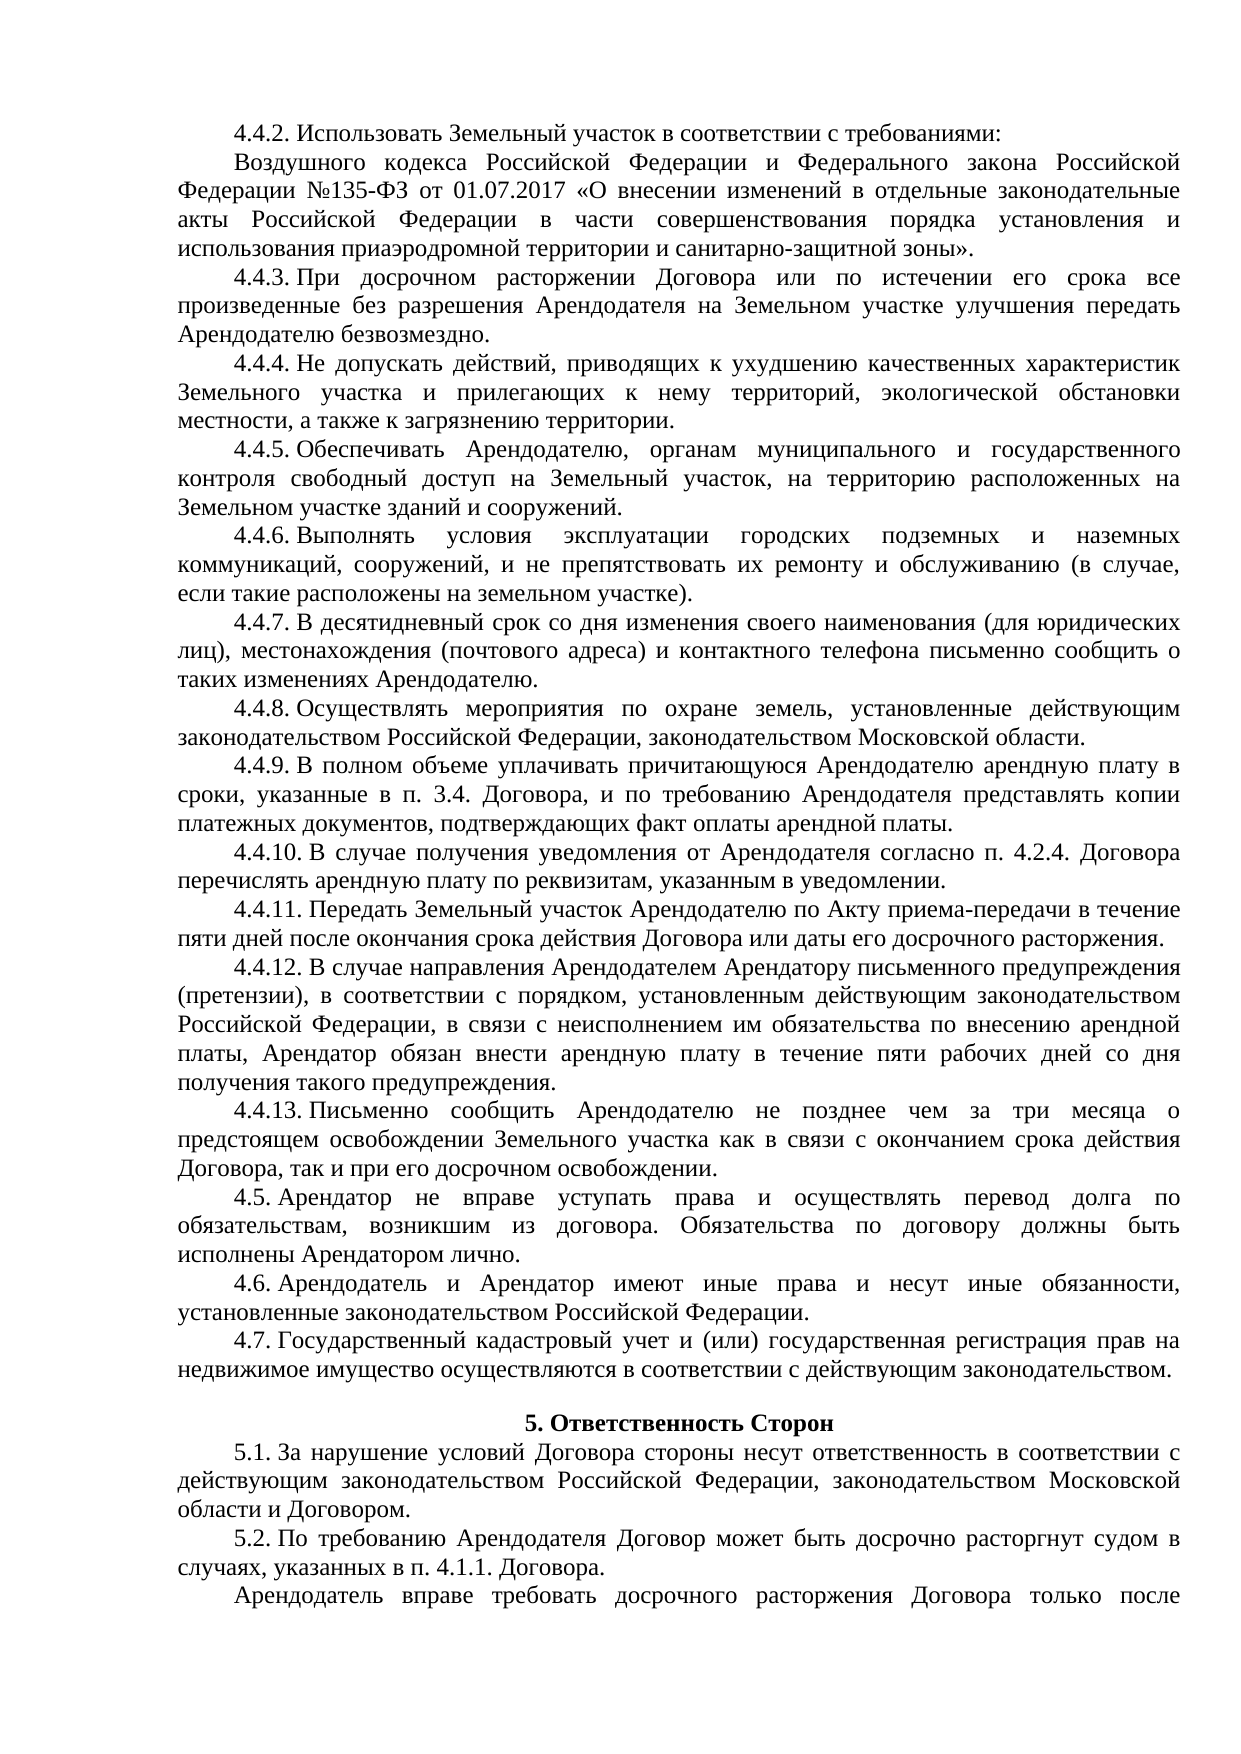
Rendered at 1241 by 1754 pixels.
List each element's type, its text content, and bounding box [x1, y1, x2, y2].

text 4.7. Государственный кадастровый учет и (или) государственная регистрация прав на недвижимое имущество осуществляются в соответствии с действующим законодательством. [177, 1326, 1181, 1383]
text 4.4.6. Выполнять условия эксплуатации городских подземных и наземных коммуникаций, сооружений, и не препятствовать их ремонту и обслуживанию (в случае, если такие расположены на земельном участке). [177, 521, 1181, 607]
text 4.6. Арендодатель и Арендатор имеют иные права и несут иные обязанности, установленные законодательством Российской Федерации. [177, 1268, 1181, 1326]
text 5.2. По требованию Арендодателя Договор может быть досрочно расторгнут судом в случаях, указанных в п. 4.1.1. Договора. [177, 1523, 1181, 1581]
text 4.4.3. При досрочном расторжении Договора или по истечении его срока все произведенные без разрешения Арендодателя на Земельном участке улучшения передать Арендодателю безвозмездно. [177, 262, 1181, 348]
text 4.4.10. В случае получения уведомления от Арендодателя согласно п. 4.2.4. Договора перечислять арендную плату по реквизитам, указанным в уведомлении. [177, 837, 1181, 894]
text 4.4.7. В десятидневный срок со дня изменения своего наименования (для юридических лиц), местонахождения (почтового адреса) и контактного телефона письменно сообщить о таких изменениях Арендодателю. [177, 607, 1181, 693]
text Воздушного кодекса Российской Федерации и Федерального закона Российской Федерации №135-ФЗ от 01.07.2017 «О внесении изменений в отдельные законодательные акты Российской Федерации в части совершенствования порядка установления и использования приаэродромной территории и санитарно-защитной зоны». [177, 147, 1181, 262]
text 5. Ответственность Сторон [177, 1408, 1181, 1437]
text 4.4.11. Передать Земельный участок Арендодателю по Акту приема-передачи в течение пяти дней после окончания срока действия Договора или даты его досрочного расторжения. [177, 894, 1181, 952]
text 4.4.4. Не допускать действий, приводящих к ухудшению качественных характеристик Земельного участка и прилегающих к нему территорий, экологической обстановки местности, а также к загрязнению территории. [177, 348, 1181, 434]
text 4.5. Арендатор не вправе уступать права и осуществлять перевод долга по обязательствам, возникшим из договора. Обязательства по договору должны быть исполнены Арендатором лично. [177, 1182, 1181, 1268]
text 4.4.8. Осуществлять мероприятия по охране земель, установленные действующим законодательством Российской Федерации, законодательством Московской области. [177, 693, 1181, 751]
text 5.1. За нарушение условий Договора стороны несут ответственность в соответствии с действующим законодательством Российской Федерации, законодательством Московской области и Договором. [177, 1437, 1181, 1523]
text 4.4.9. В полном объеме уплачивать причитающуюся Арендодателю арендную плату в сроки, указанные в п. 3.4. Договора, и по требованию Арендодателя представлять копии платежных документов, подтверждающих факт оплаты арендной платы. [177, 751, 1181, 837]
text 4.4.12. В случае направления Арендодателем Арендатору письменного предупреждения (претензии), в соответствии с порядком, установленным действующим законодательством Российской Федерации, в связи с неисполнением им обязательства по внесению арендной платы, Арендатор обязан внести арендную плату в течение пяти рабочих дней со дня получения такого предупреждения. [177, 952, 1181, 1096]
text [177, 1581, 1181, 1609]
text 4.4.5. Обеспечивать Арендодателю, органам муниципального и государственного контроля свободный доступ на Земельный участок, на территорию расположенных на Земельном участке зданий и сооружений. [177, 434, 1181, 521]
text 4.4.2. Использовать Земельный участок в соответствии с требованиями: [177, 118, 1181, 147]
text 4.4.13. Письменно сообщить Арендодателю не позднее чем за три месяца о предстоящем освобождении Земельного участка как в связи с окончанием срока действия Договора, так и при его досрочном освобождении. [177, 1096, 1181, 1182]
